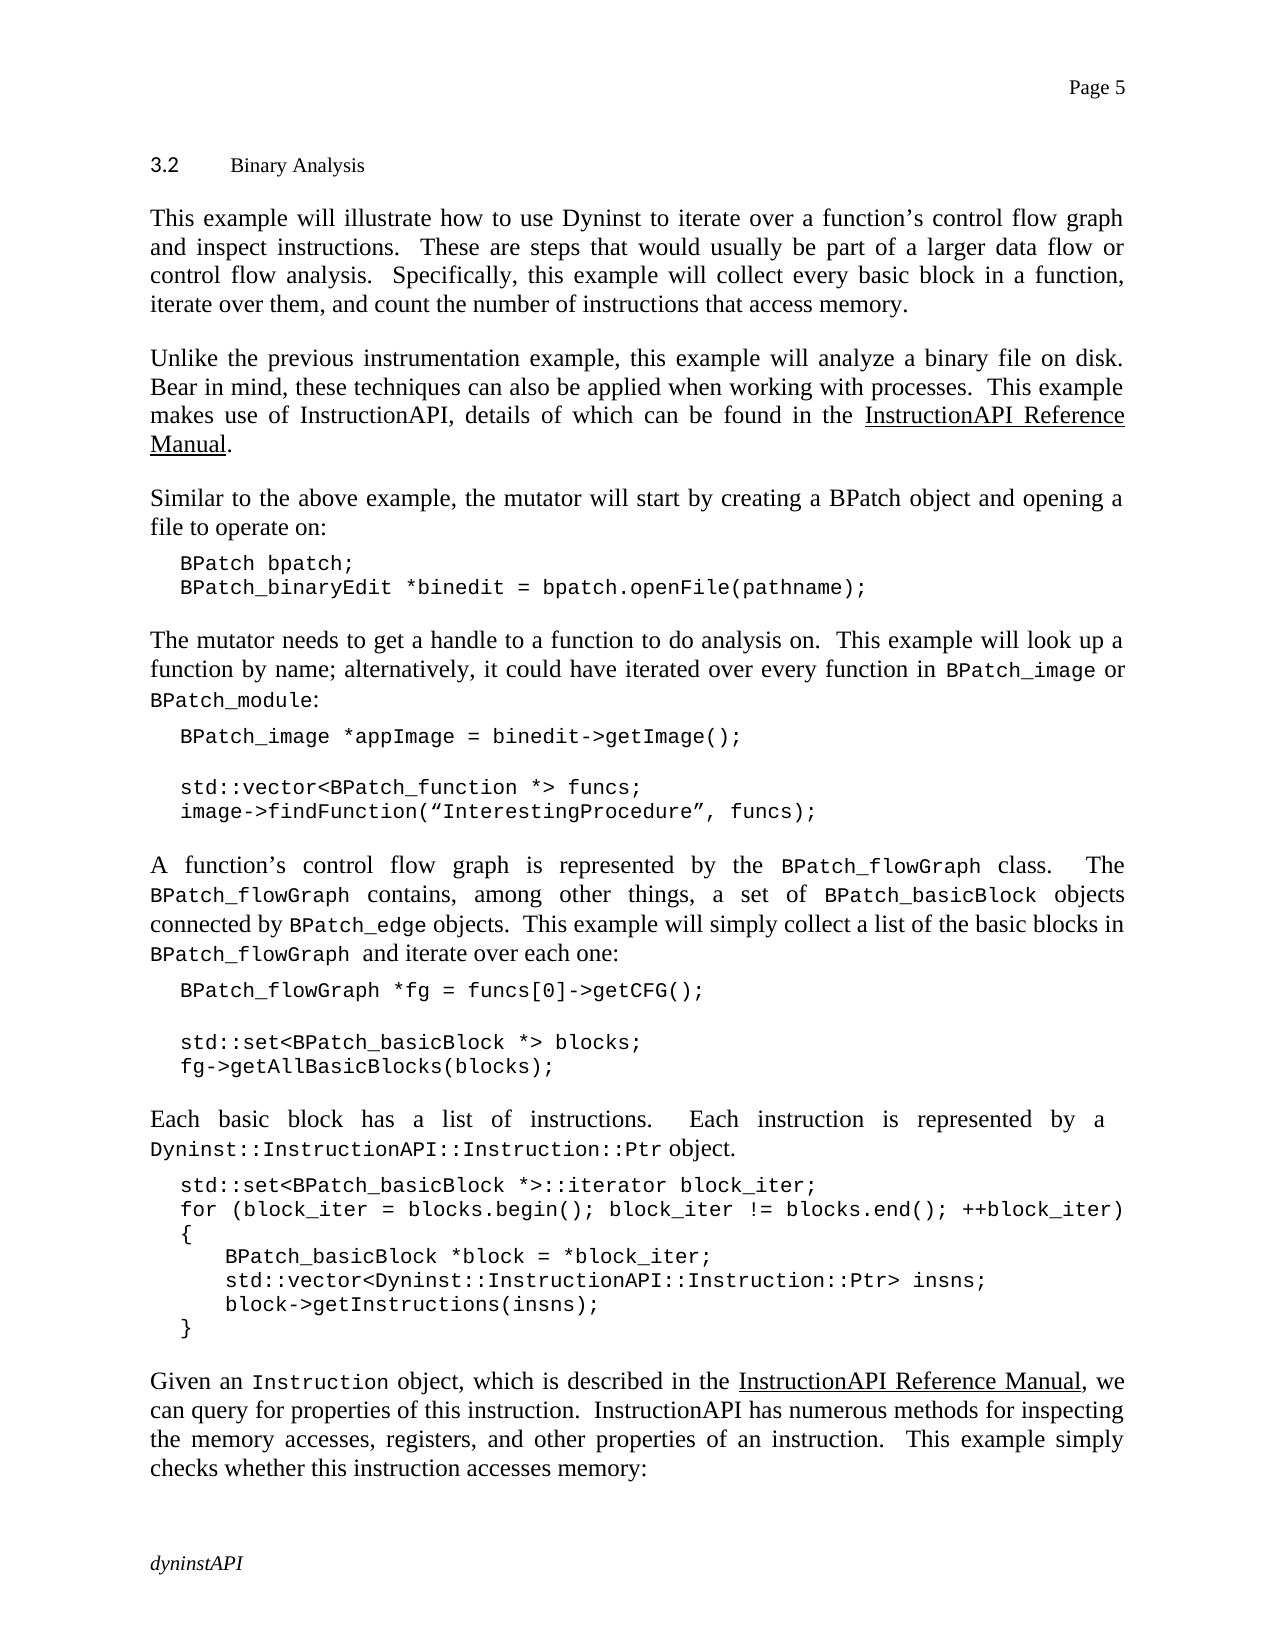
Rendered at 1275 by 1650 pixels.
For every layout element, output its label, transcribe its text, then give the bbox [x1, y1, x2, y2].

text std::set<BPatch_basicBlock *> blocks; [180, 1032, 1125, 1056]
text Similar to the above example, the mutator will start by creating a BPatch object and opening a file to operate on: [150, 483, 1125, 541]
text The mutator needs to get a handle to a function to do analysis on. This example will look up a function by name; alternatively, it could have iterated over every function in BPatch_image or BPatch_module: [150, 625, 1125, 713]
text std::set<BPatch_basicBlock *>::iterator block_iter; [180, 1175, 1125, 1199]
text for (block_iter = blocks.begin(); block_iter != blocks.end(); ++block_iter) { [180, 1199, 1125, 1246]
text Unlike the previous instrumentation example, this example will analyze a binary file on disk. Bear in mind, these techniques can also be applied when working with processes. This example makes use of InstructionAPI, details of which can be found in the InstructionAPI Reference Manual. [150, 343, 1125, 458]
text BPatch_binaryEdit *binedit = bpatch.openFile(pathname); [180, 577, 1125, 600]
text BPatch_image *appImage = binedit->getImage(); [180, 726, 1125, 749]
text std::vector<Dyninst::InstructionAPI::Instruction::Ptr> insns; [180, 1270, 1125, 1293]
text BPatch_basicBlock *block = *block_iter; [180, 1246, 1125, 1270]
text image->findFunction(“InterestingProcedure”, funcs); [180, 801, 1125, 825]
text Given an Instruction object, which is described in the InstructionAPI Reference Manual, we can query for properties of this instruction. InstructionAPI has numerous methods for inspecting the memory accesses, registers, and other properties of an instruction. This example simply checks whether this instruction accesses memory: [150, 1366, 1125, 1482]
text This example will illustrate how to use Dyninst to iterate over a function’s control flow graph and inspect instructions. These are steps that would usually be part of a larger data flow or control flow analysis. Specifically, this example will collect every basic block in a function, iterate over them, and count the number of instructions that access memory. [150, 203, 1125, 318]
text BPatch_flowGraph *fg = funcs[0]->getCFG(); [180, 981, 1125, 1004]
text std::vector<BPatch_function *> funcs; [180, 777, 1125, 801]
text } [180, 1317, 1125, 1341]
text block->getInstructions(insns); [180, 1293, 1125, 1317]
text A function’s control flow graph is represented by the BPatch_flowGraph class. The BPatch_flowGraph contains, among other things, a set of BPatch_basicBlock objects connected by BPatch_edge objects. This example will simply collect a list of the basic blocks in BPatch_flowGraph and iterate over each one: [150, 850, 1125, 968]
subtitle Binary Analysis [150, 150, 1125, 178]
text Each basic block has a list of instructions. Each instruction is represented by a Dyninst::InstructionAPI::Instruction::Ptr object. [150, 1104, 1125, 1163]
text BPatch bpatch; [180, 553, 1125, 577]
text fg->getAllBasicBlocks(blocks); [180, 1056, 1125, 1079]
